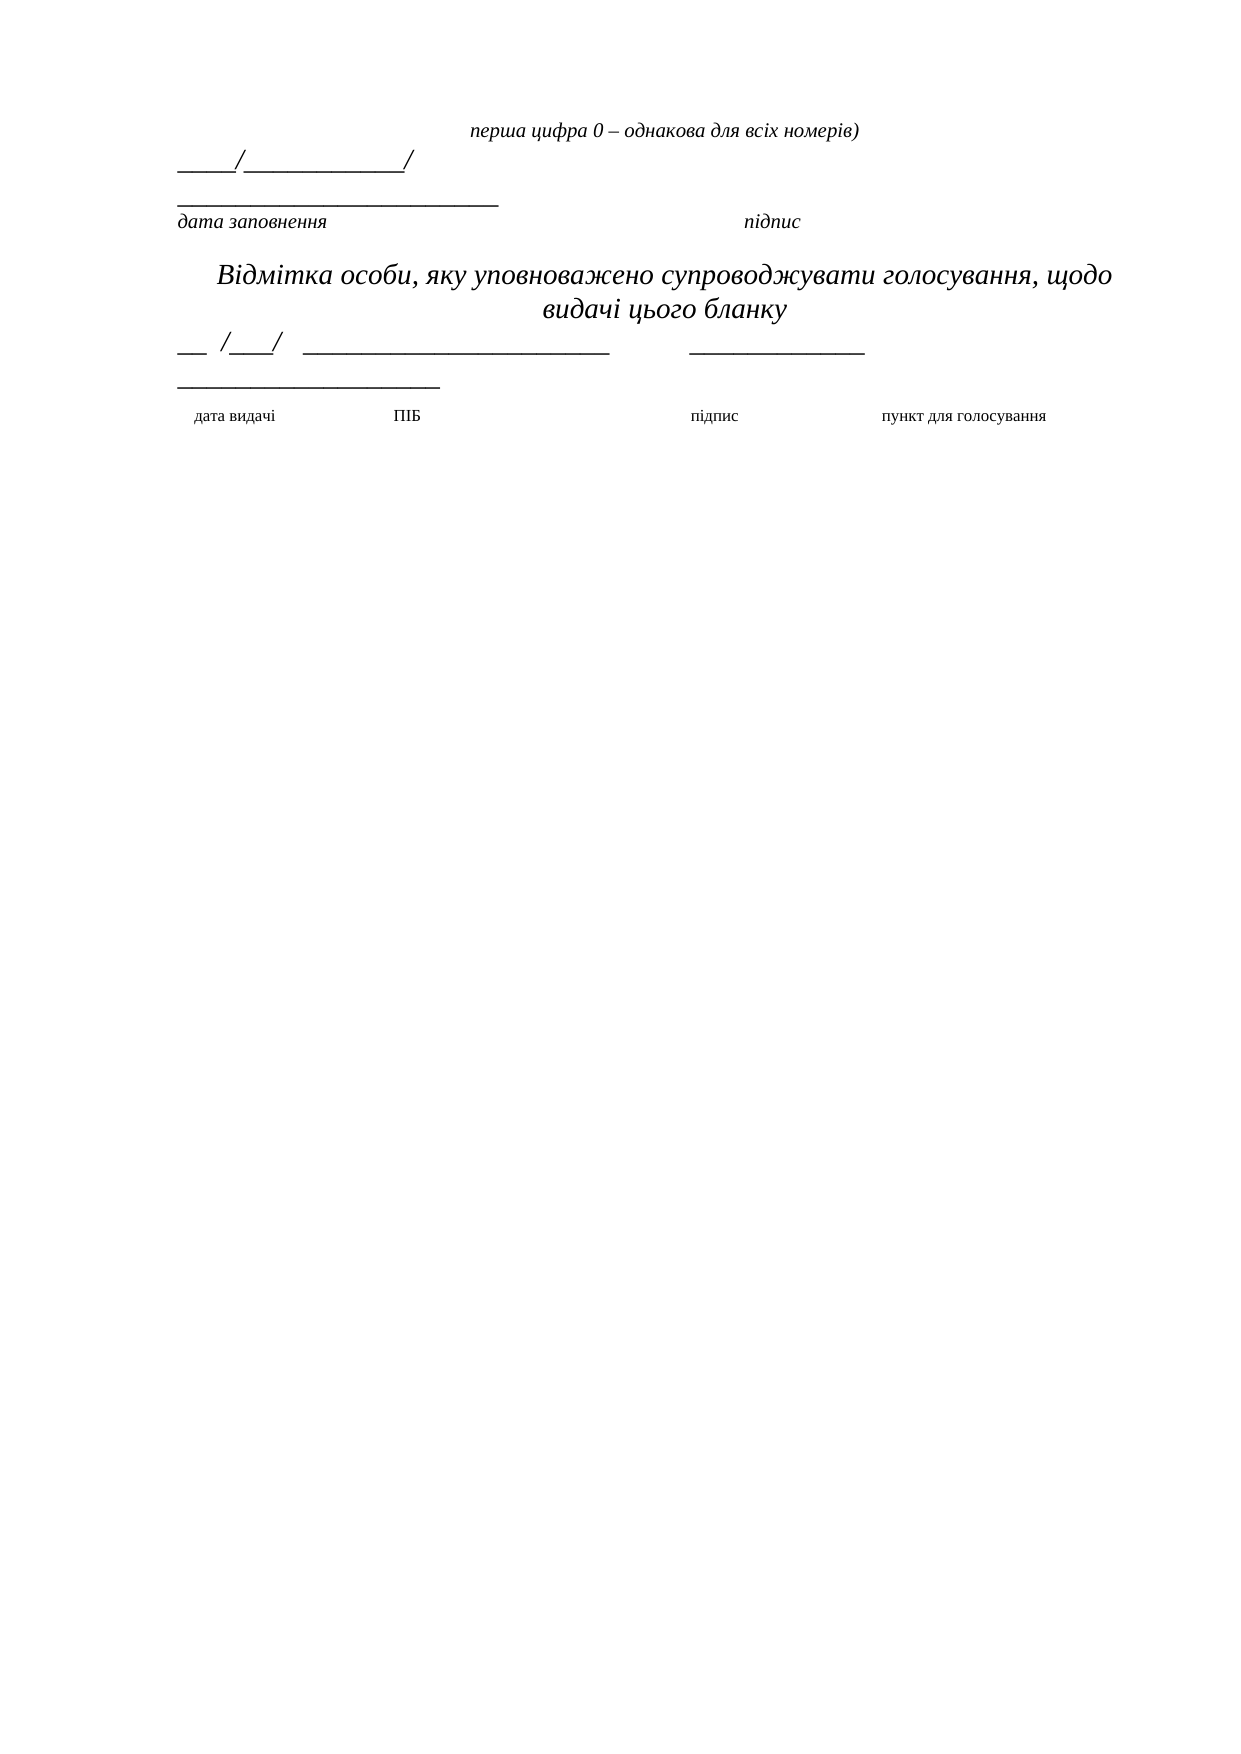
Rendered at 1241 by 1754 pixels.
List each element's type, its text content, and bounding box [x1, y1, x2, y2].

text перша цифра 0 – однакова для всіх номерів) [177, 118, 1152, 142]
text дата заповнення підпис [177, 209, 1152, 233]
text дата видачі ПІБ підпис пункт для голосування [177, 392, 1152, 425]
text Відмітка особи, яку уповноважено супроводжувати голосування, щодо видачі цього бланку [177, 257, 1152, 324]
text ____/___________/ ______________________ [177, 142, 1152, 209]
text __ /___/ _____________________ ____________ __________________ [177, 324, 1152, 392]
